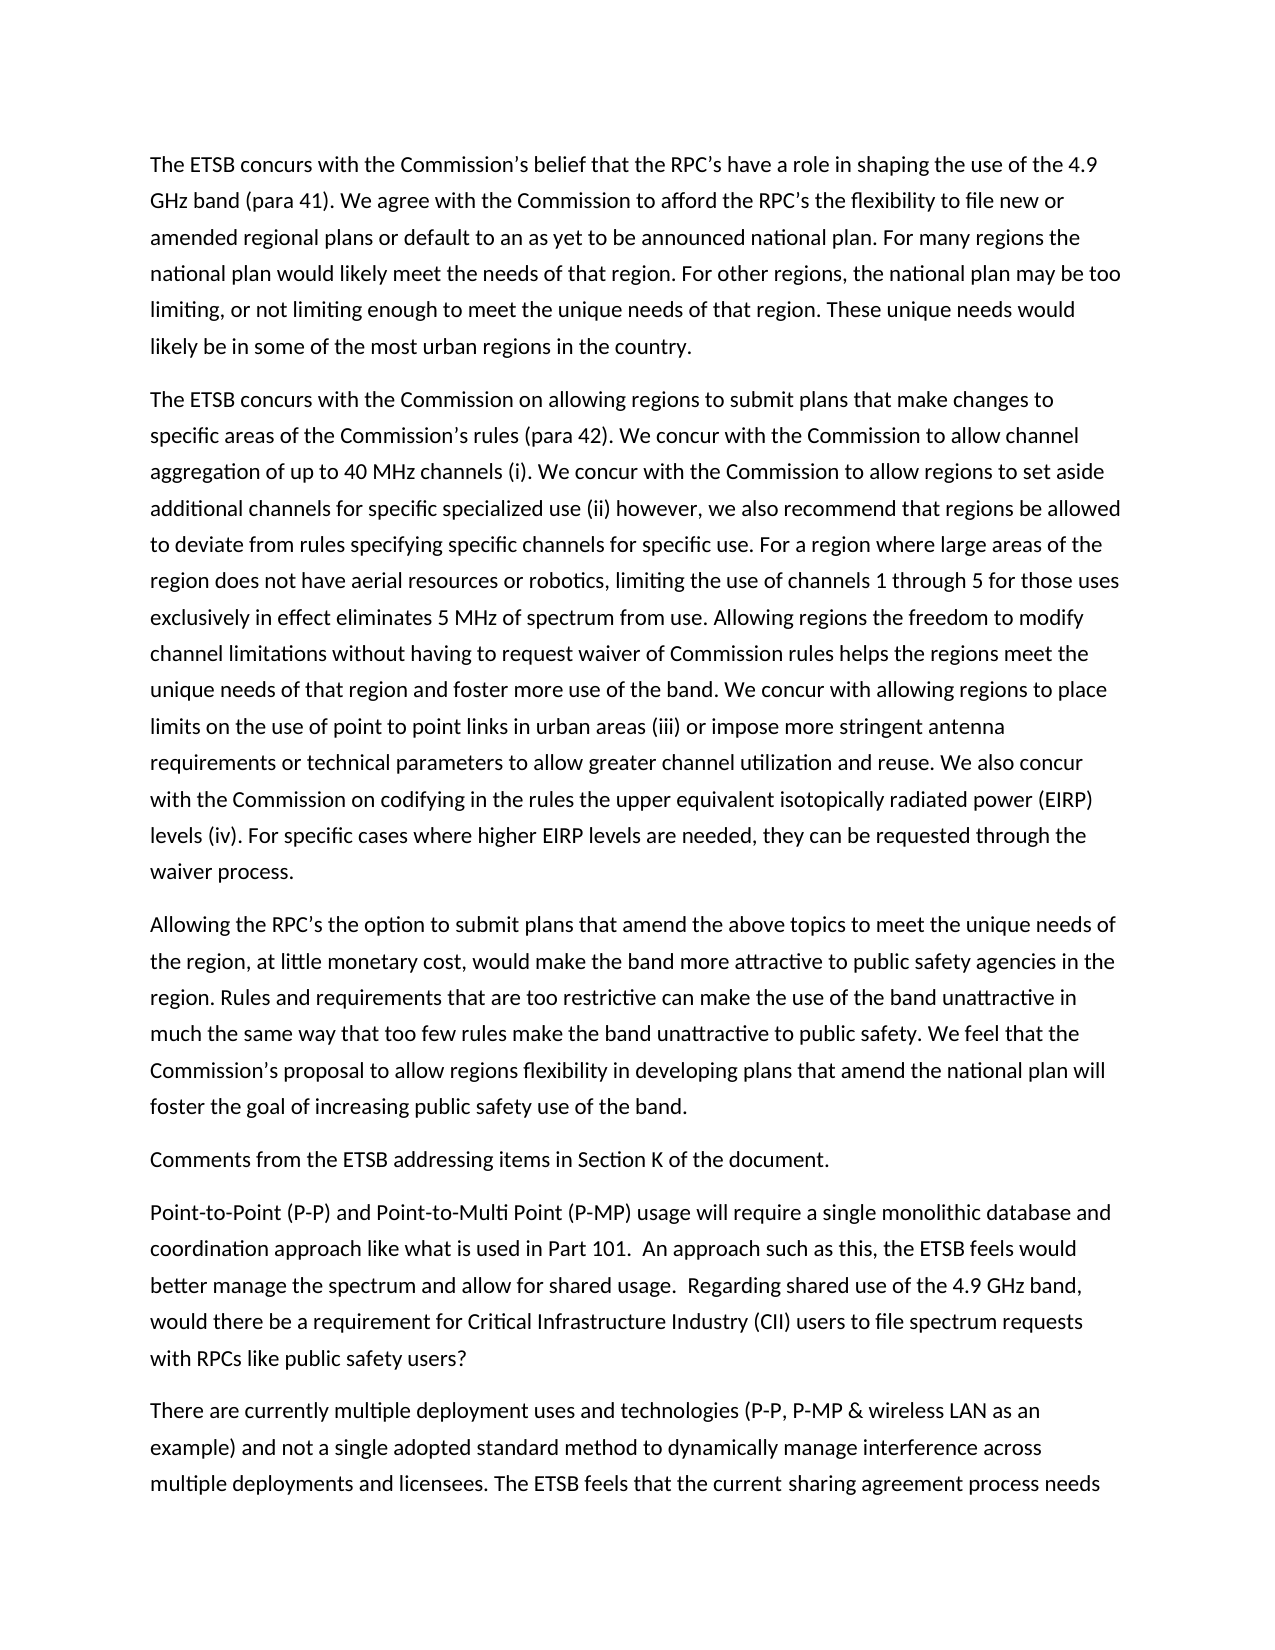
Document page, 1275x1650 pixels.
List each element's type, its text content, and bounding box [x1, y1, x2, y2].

text The ETSB concurs with the Commission’s belief that the RPC’s have a role in shaping the use of the 4.9 GHz band (para 41). We agree with the Commission to afford the RPC’s the flexibility to file new or amended regional plans or default to an as yet to be announced national plan. For many regions the national plan would likely meet the needs of that region. For other regions, the national plan may be too limiting, or not limiting enough to meet the unique needs of that region. These unique needs would likely be in some of the most urban regions in the country. [150, 150, 1125, 360]
text Point-to-Point (P-P) and Point-to-Multi Point (P-MP) usage will require a single monolithic database and coordination approach like what is used in Part 101. An approach such as this, the ETSB feels would better manage the spectrum and allow for shared usage. Regarding shared use of the 4.9 GHz band, would there be a requirement for Critical Infrastructure Industry (CII) users to file spectrum requests with RPCs like public safety users? [150, 1198, 1125, 1372]
text Allowing the RPC’s the option to submit plans that amend the above topics to meet the unique needs of the region, at little monetary cost, would make the band more attractive to public safety agencies in the region. Rules and requirements that are too restrictive can make the use of the band unattractive in much the same way that too few rules make the band unattractive to public safety. We feel that the Commission’s proposal to allow regions flexibility in developing plans that amend the national plan will foster the goal of increasing public safety use of the band. [150, 910, 1125, 1120]
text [150, 1397, 1125, 1497]
text Comments from the ETSB addressing items in Section K of the document. [150, 1145, 1125, 1173]
text The ETSB concurs with the Commission on allowing regions to submit plans that make changes to specific areas of the Commission’s rules (para 42). We concur with the Commission to allow channel aggregation of up to 40 MHz channels (i). We concur with the Commission to allow regions to set aside additional channels for specific specialized use (ii) however, we also recommend that regions be allowed to deviate from rules specifying specific channels for specific use. For a region where large areas of the region does not have aerial resources or robotics, limiting the use of channels 1 through 5 for those uses exclusively in effect eliminates 5 MHz of spectrum from use. Allowing regions the freedom to modify channel limitations without having to request waiver of Commission rules helps the regions meet the unique needs of that region and foster more use of the band. We concur with allowing regions to place limits on the use of point to point links in urban areas (iii) or impose more stringent antenna requirements or technical parameters to allow greater channel utilization and reuse. We also concur with the Commission on codifying in the rules the upper equivalent isotopically radiated power (EIRP) levels (iv). For specific cases where higher EIRP levels are needed, they can be requested through the waiver process. [150, 385, 1125, 885]
